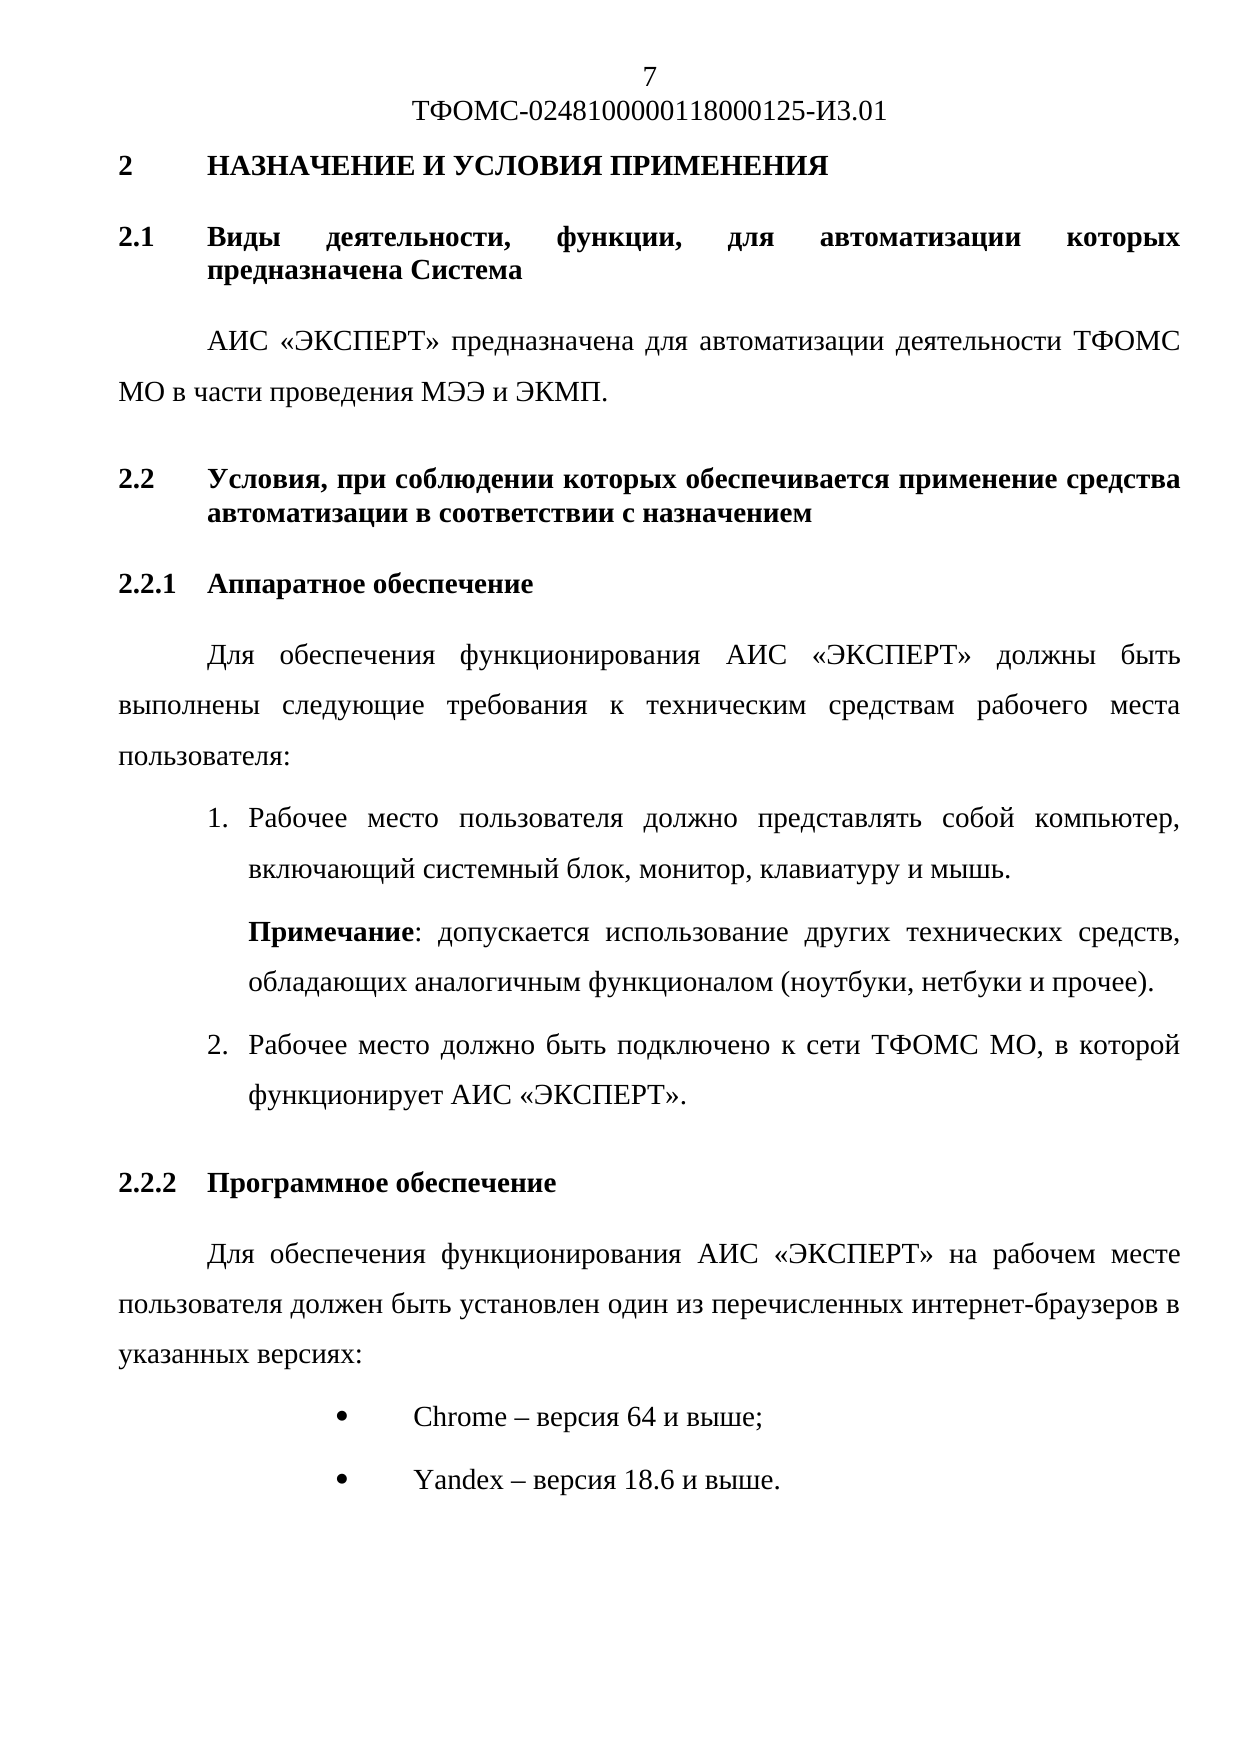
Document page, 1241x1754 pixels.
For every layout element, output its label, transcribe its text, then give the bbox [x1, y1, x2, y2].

list Yandex – версия 18.6 и выше. [248, 1462, 1181, 1496]
text Для обеспечения функционирования должны быть выполнены следующие требования к техническим средствам рабочего места пользователя: [118, 637, 1181, 771]
list Примечание: допускается использование других технических средств, обладающих аналогичным функционалом (ноутбуки, нетбуки и прочее). [248, 914, 1181, 997]
text Для обеспечения функционирования на рабочем месте пользователя должен быть установлен один из перечисленных интернет-браузеров в указанных версиях: [118, 1236, 1181, 1370]
subtitle Аппаратное обеспечение [118, 566, 1181, 599]
subtitle Виды деятельности, функции, для автоматизации которых предназначена Система [118, 219, 1181, 286]
list Chrome – версия 64 и выше; [248, 1399, 1181, 1433]
text предназначена для автоматизации деятельности ТФОМС МО в части проведения МЭЭ и ЭКМП. [118, 323, 1181, 407]
subtitle Условия, при соблюдении которых обеспечивается применение средства автоматизации в соответствии с назначением [118, 461, 1181, 528]
subtitle Назначение и условия применения [118, 148, 1181, 181]
list Рабочее место пользователя должно представлять собой компьютер, включающий системный блок, монитор, клавиатуру и мышь. [207, 801, 1181, 884]
list Рабочее место должно быть подключено к сети ТФОМС МО, в которой функционирует . [207, 1027, 1181, 1111]
subtitle Программное обеспечение [118, 1165, 1181, 1198]
